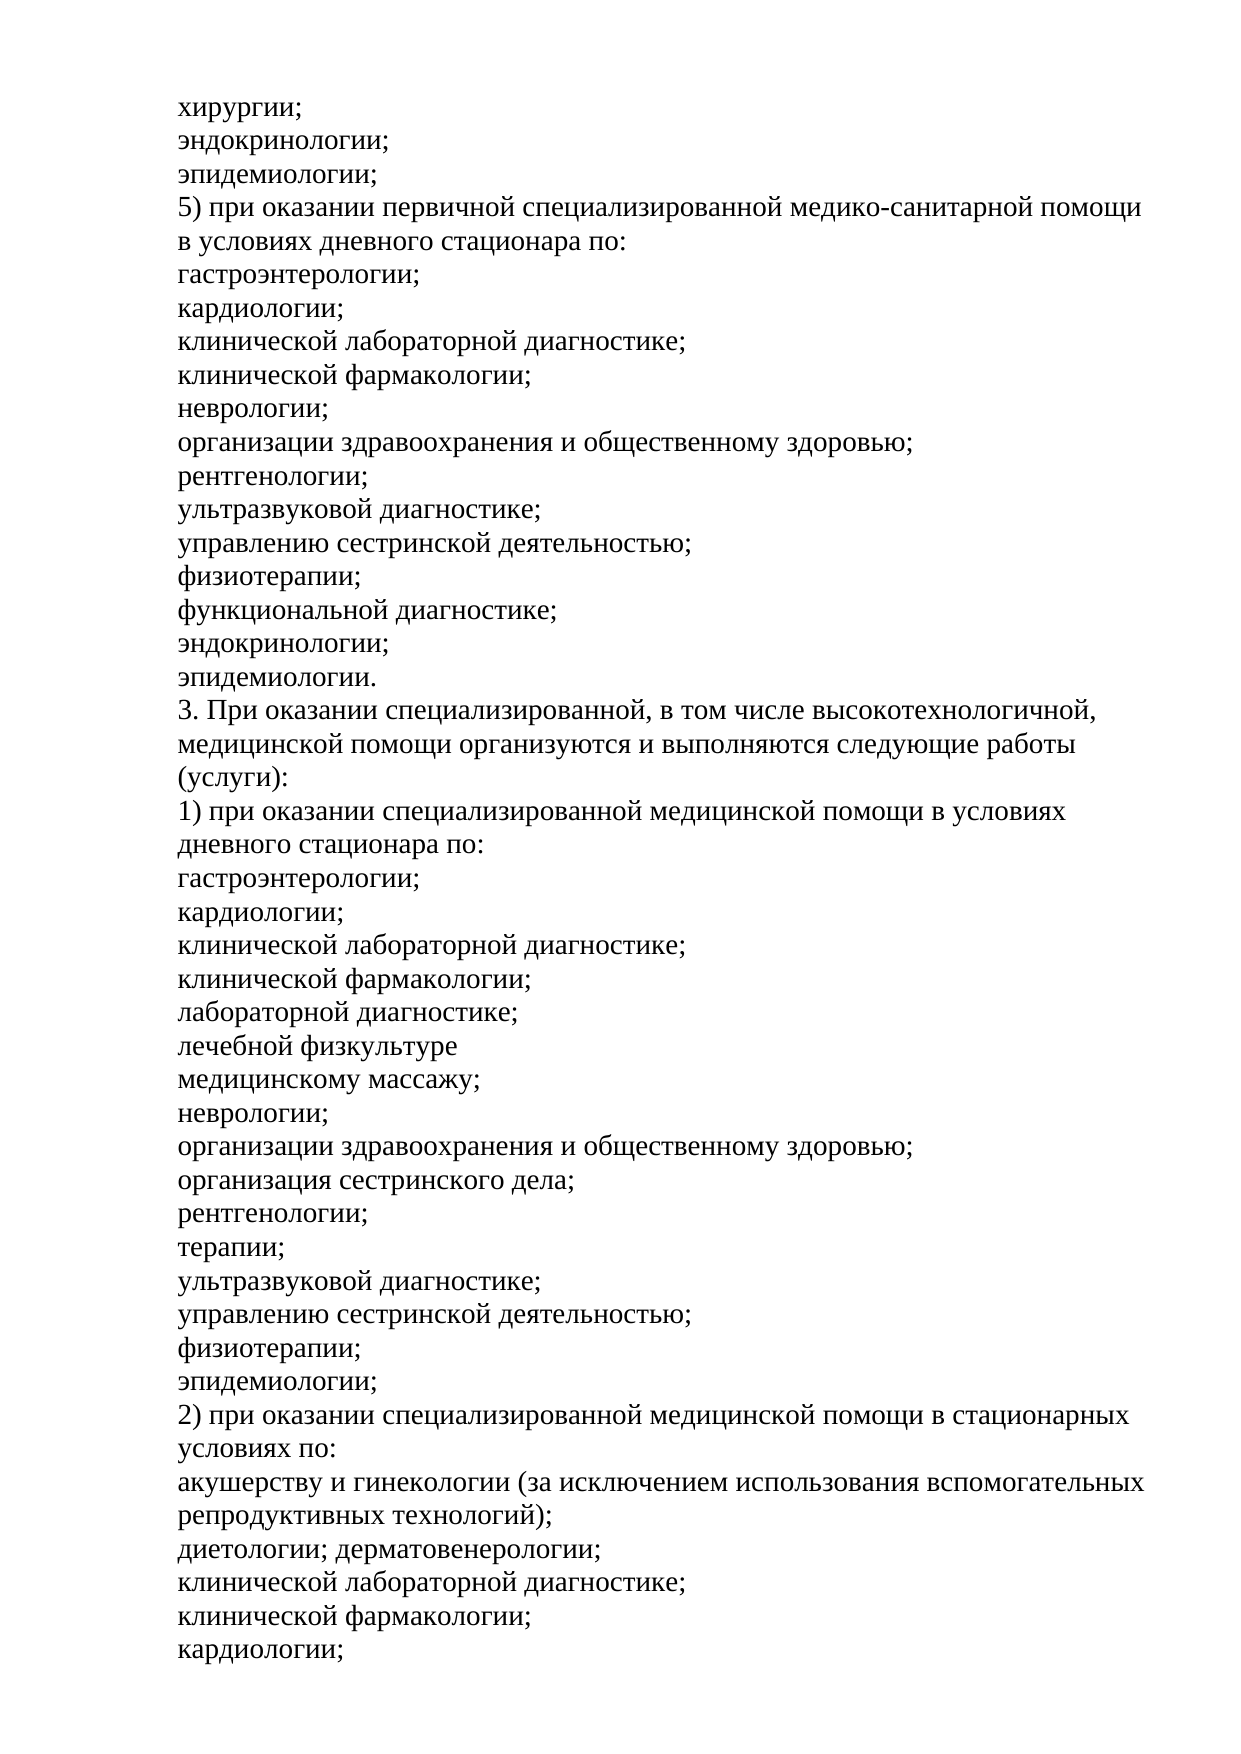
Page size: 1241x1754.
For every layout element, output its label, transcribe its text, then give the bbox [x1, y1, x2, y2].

text организации здравоохранения и общественному здоровью; [177, 424, 1152, 458]
text управлению сестринской деятельностью; [177, 525, 1152, 558]
text 1) при оказании специализированной медицинской помощи в условиях дневного стационара по: [177, 793, 1152, 860]
text физиотерапии; [177, 1330, 1152, 1363]
text гастроэнтерологии; [177, 256, 1152, 290]
text управлению сестринской деятельностью; [177, 1296, 1152, 1330]
text организация сестринского дела; [177, 1162, 1152, 1196]
text клинической лабораторной диагностике; [177, 927, 1152, 961]
text клинической лабораторной диагностике; [177, 323, 1152, 357]
text рентгенологии; [177, 458, 1152, 491]
text эпидемиологии; [177, 1363, 1152, 1397]
text клинической фармакологии; [177, 1598, 1152, 1632]
text эндокринологии; [177, 122, 1152, 156]
text диетологии; дерматовенерологии; [177, 1531, 1152, 1564]
text эпидемиологии. [177, 659, 1152, 692]
text рентгенологии; [177, 1196, 1152, 1229]
text ультразвуковой диагностике; [177, 1263, 1152, 1296]
text кардиологии; [177, 894, 1152, 927]
text клинической фармакологии; [177, 357, 1152, 391]
text хирургии; [177, 89, 1152, 122]
text кардиологии; [177, 1632, 1152, 1665]
text эпидемиологии; [177, 156, 1152, 189]
text лабораторной диагностике; [177, 994, 1152, 1028]
text организации здравоохранения и общественному здоровью; [177, 1128, 1152, 1162]
text кардиологии; [177, 290, 1152, 323]
text клинической лабораторной диагностике; [177, 1564, 1152, 1598]
text физиотерапии; [177, 558, 1152, 592]
text клинической фармакологии; [177, 961, 1152, 994]
text акушерству и гинекологии (за исключением использования вспомогательных репродуктивных технологий); [177, 1464, 1152, 1531]
text 5) при оказании первичной специализированной медико-санитарной помощи в условиях дневного стационара по: [177, 189, 1152, 256]
text 3. При оказании специализированной, в том числе высокотехнологичной, медицинской помощи организуются и выполняются следующие работы (услуги): [177, 692, 1152, 793]
text медицинскому массажу; [177, 1061, 1152, 1095]
text ультразвуковой диагностике; [177, 491, 1152, 525]
text 2) при оказании специализированной медицинской помощи в стационарных условиях по: [177, 1397, 1152, 1464]
text эндокринологии; [177, 625, 1152, 659]
text неврологии; [177, 1095, 1152, 1128]
text терапии; [177, 1229, 1152, 1263]
text гастроэнтерологии; [177, 860, 1152, 894]
text лечебной физкультуре [177, 1028, 1152, 1061]
text функциональной диагностике; [177, 592, 1152, 625]
text неврологии; [177, 391, 1152, 424]
